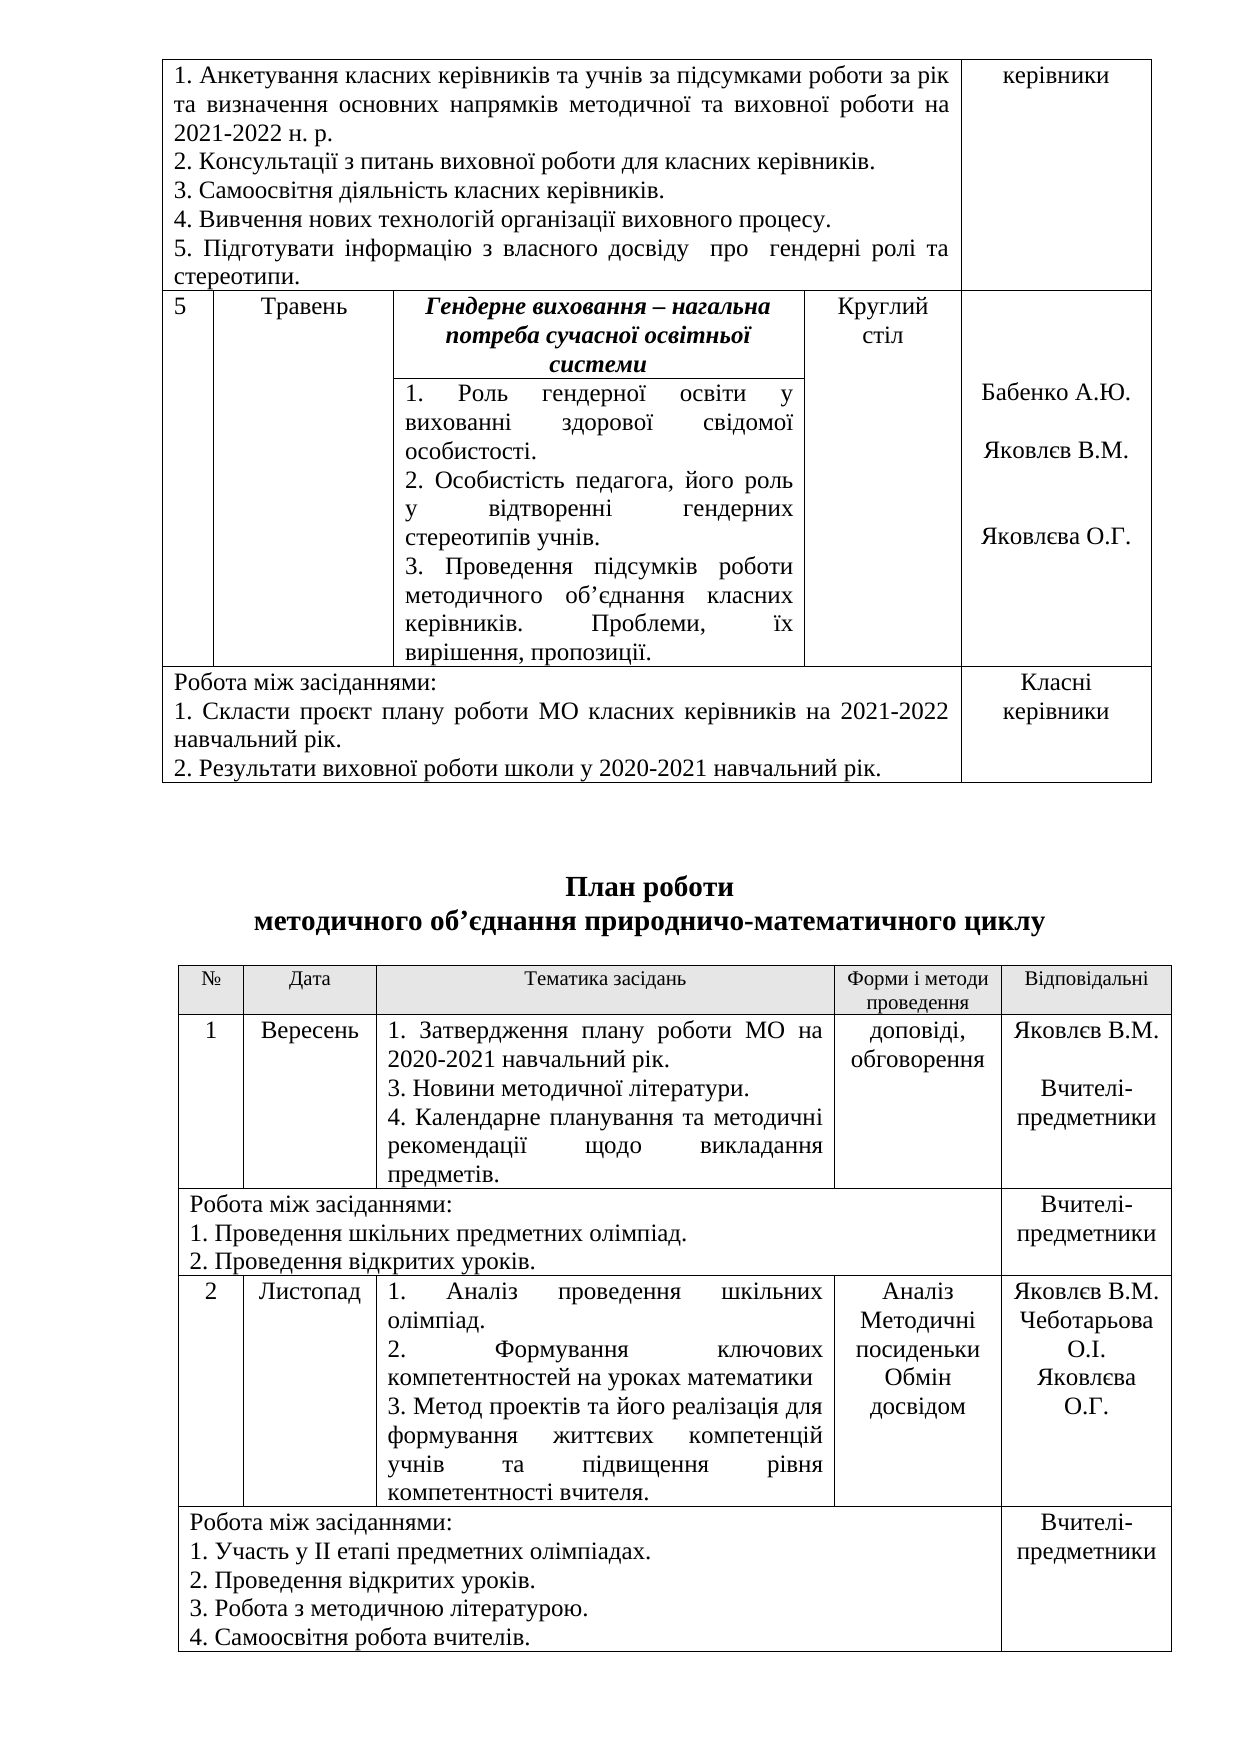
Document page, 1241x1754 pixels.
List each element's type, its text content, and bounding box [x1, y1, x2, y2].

table_cell Листопад [244, 1276, 376, 1506]
table_header Тематика засідань [377, 966, 834, 1014]
table_header Дата [244, 966, 376, 1014]
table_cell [163, 60, 961, 290]
table_cell 1. Аналіз проведення шкільних олімпіад. 2. Формування ключових компетентностей на уроках математики 3. Метод проектів та його реалізація для формування життєвих компетенцій учнів та підвищення рівня компетентності вчителя. [377, 1276, 834, 1506]
table_cell Робота між засіданнями: 1. Скласти проєкт плану роботи МО класних керівників на 2021-2022 навчальний рік. 2. Результати виховної роботи школи у 2020-2021 навчальний рік. [163, 667, 961, 782]
table_cell Вчителі-предметники [1002, 1507, 1171, 1651]
table_cell Вчителі-предметники [1002, 1189, 1171, 1275]
table_cell Гендерне виховання – нагальна потреба сучасної освітньої системи [394, 291, 804, 377]
table_cell Класні керівники [962, 667, 1151, 782]
table_cell Яковлєв В.М. Вчителі-предметники [1002, 1015, 1171, 1188]
table_cell 5 [163, 291, 213, 666]
table_cell Класні керівники [962, 60, 1151, 290]
table_cell Вересень [244, 1015, 376, 1188]
table_header Форми і методи проведення [835, 966, 1001, 1014]
table_header № [179, 966, 243, 1014]
table_cell 1 [179, 1015, 243, 1188]
table_cell доповіді, обговорення [835, 1015, 1001, 1188]
table_cell 1. Затвердження плану роботи МО на 2020-2021 навчальний рік. 3. Новини методичної літератури. 4. Календарне планування та методичні рекомендації щодо викладання предметів. [377, 1015, 834, 1188]
table_cell Робота між засіданнями: 1. Проведення шкільних предметних олімпіад. 2. Проведення відкритих уроків. [179, 1189, 1001, 1275]
table_cell 2 [179, 1276, 243, 1506]
text План роботи [148, 869, 1152, 903]
table_cell Круглий стіл [805, 291, 961, 666]
table_cell Яковлєв В.М. Чеботарьова О.І. Яковлєва О.Г. [1002, 1276, 1171, 1506]
table_cell Аналіз Методичні посиденьки Обмін досвідом [835, 1276, 1001, 1506]
table_cell Травень [214, 291, 393, 666]
table_cell 1. Роль гендерної освіти у вихованні здорової свідомої особистості. 2. Особистість педагога, його роль у відтворенні гендерних стереотипів учнів. 3. Проведення підсумків роботи методичного об’єднання класних керівників. Проблеми, їх вирішення, пропозиції. [394, 379, 804, 666]
text методичного обʼєднання природничо-математичного циклу [148, 903, 1152, 936]
table_cell Бабенко А.Ю. Яковлєв В.М. Яковлєва О.Г. [962, 291, 1151, 666]
table_cell Робота між засіданнями: 1. Участь у ІІ етапі предметних олімпіадах. 2. Проведення відкритих уроків. 3. Робота з методичною літературою. 4. Самоосвітня робота вчителів. [179, 1507, 1001, 1651]
table_header Відповідальні [1002, 966, 1171, 1014]
